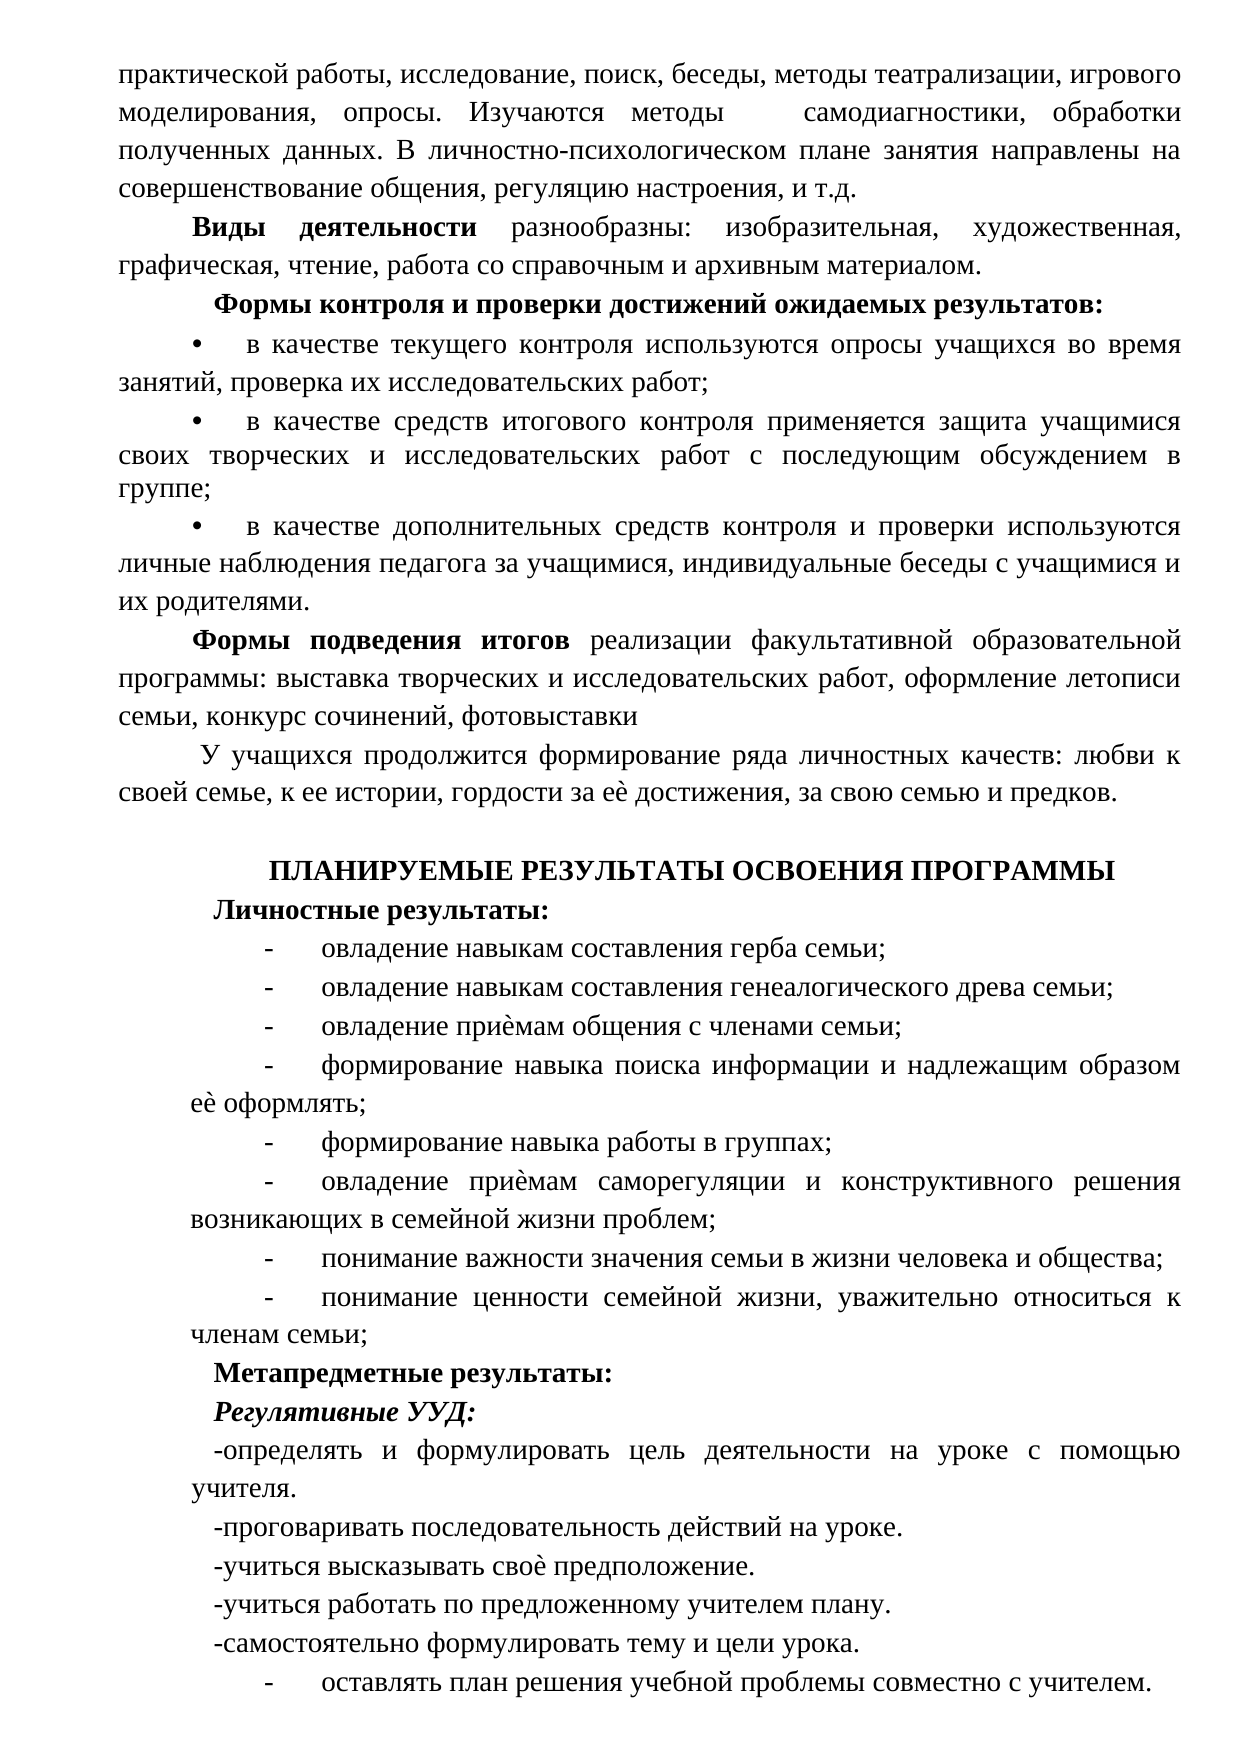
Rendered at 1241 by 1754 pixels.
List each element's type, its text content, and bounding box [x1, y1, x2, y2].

text -проговаривать последовательность действий на уроке. [191, 1509, 1182, 1542]
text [118, 57, 1182, 204]
text -определять и формулировать цель деятельности на уроке с помощью учителя. [191, 1432, 1182, 1503]
text -учиться высказывать своѐ предположение. [191, 1548, 1182, 1581]
text У учащихся продолжится формирование ряда личностных качеств: любви к своей семье, к ее истории, гордости за еѐ достижения, за свою семью и предков. [118, 737, 1182, 808]
text Метапредметные результаты: [191, 1356, 1211, 1389]
list понимание важности значения семьи в жизни человека и общества; [190, 1240, 1182, 1273]
list оставлять план решения учебной проблемы совместно с учителем. [190, 1664, 1182, 1698]
text -самостоятельно формулировать тему и цели урока. [191, 1626, 1182, 1659]
text ПЛАНИРУЕМЫЕ РЕЗУЛЬТАТЫ ОСВОЕНИЯ ПРОГРАММЫ [247, 853, 1211, 887]
list формирование навыка работы в группах; [190, 1124, 1182, 1158]
text Регулятивные УУД: [191, 1394, 1211, 1427]
list овладение приѐмам саморегуляции и конструктивного решения возникающих в семейной жизни проблем; [190, 1163, 1182, 1234]
list овладение навыкам составления герба семьи; [190, 930, 1182, 964]
list в качестве средств итогового контроля применяется защита учащимися своих творческих и исследовательских работ с последующим обсуждением в группе; [118, 403, 1182, 504]
text Формы контроля и проверки достижений ожидаемых результатов: [191, 286, 1211, 319]
list овладение приѐмам общения с членами семьи; [190, 1008, 1182, 1042]
text Личностные результаты: [191, 892, 1211, 926]
text Виды деятельности разнообразны: изобразительная, художественная, графическая, чтение, работа со справочным и архивным материалом. [118, 209, 1182, 280]
list овладение навыкам составления генеалогического древа семьи; [190, 969, 1182, 1003]
text -учиться работать по предложенному учителем плану. [191, 1587, 1182, 1620]
list в качестве дополнительных средств контроля и проверки используются личные наблюдения педагога за учащимися, индивидуальные беседы с учащимися и их родителями. [118, 507, 1182, 617]
list в качестве текущего контроля используются опросы учащихся во время занятий, проверка их исследовательских работ; [118, 327, 1182, 398]
text Формы подведения итогов реализации факультативной образовательной программы: выставка творческих и исследовательских работ, оформление летописи семьи, конкурс сочинений, фотовыставки [118, 622, 1182, 731]
list понимание ценности семейной жизни, уважительно относиться к членам семьи; [190, 1279, 1182, 1350]
list формирование навыка поиска информации и надлежащим образом еѐ оформлять; [190, 1047, 1182, 1119]
